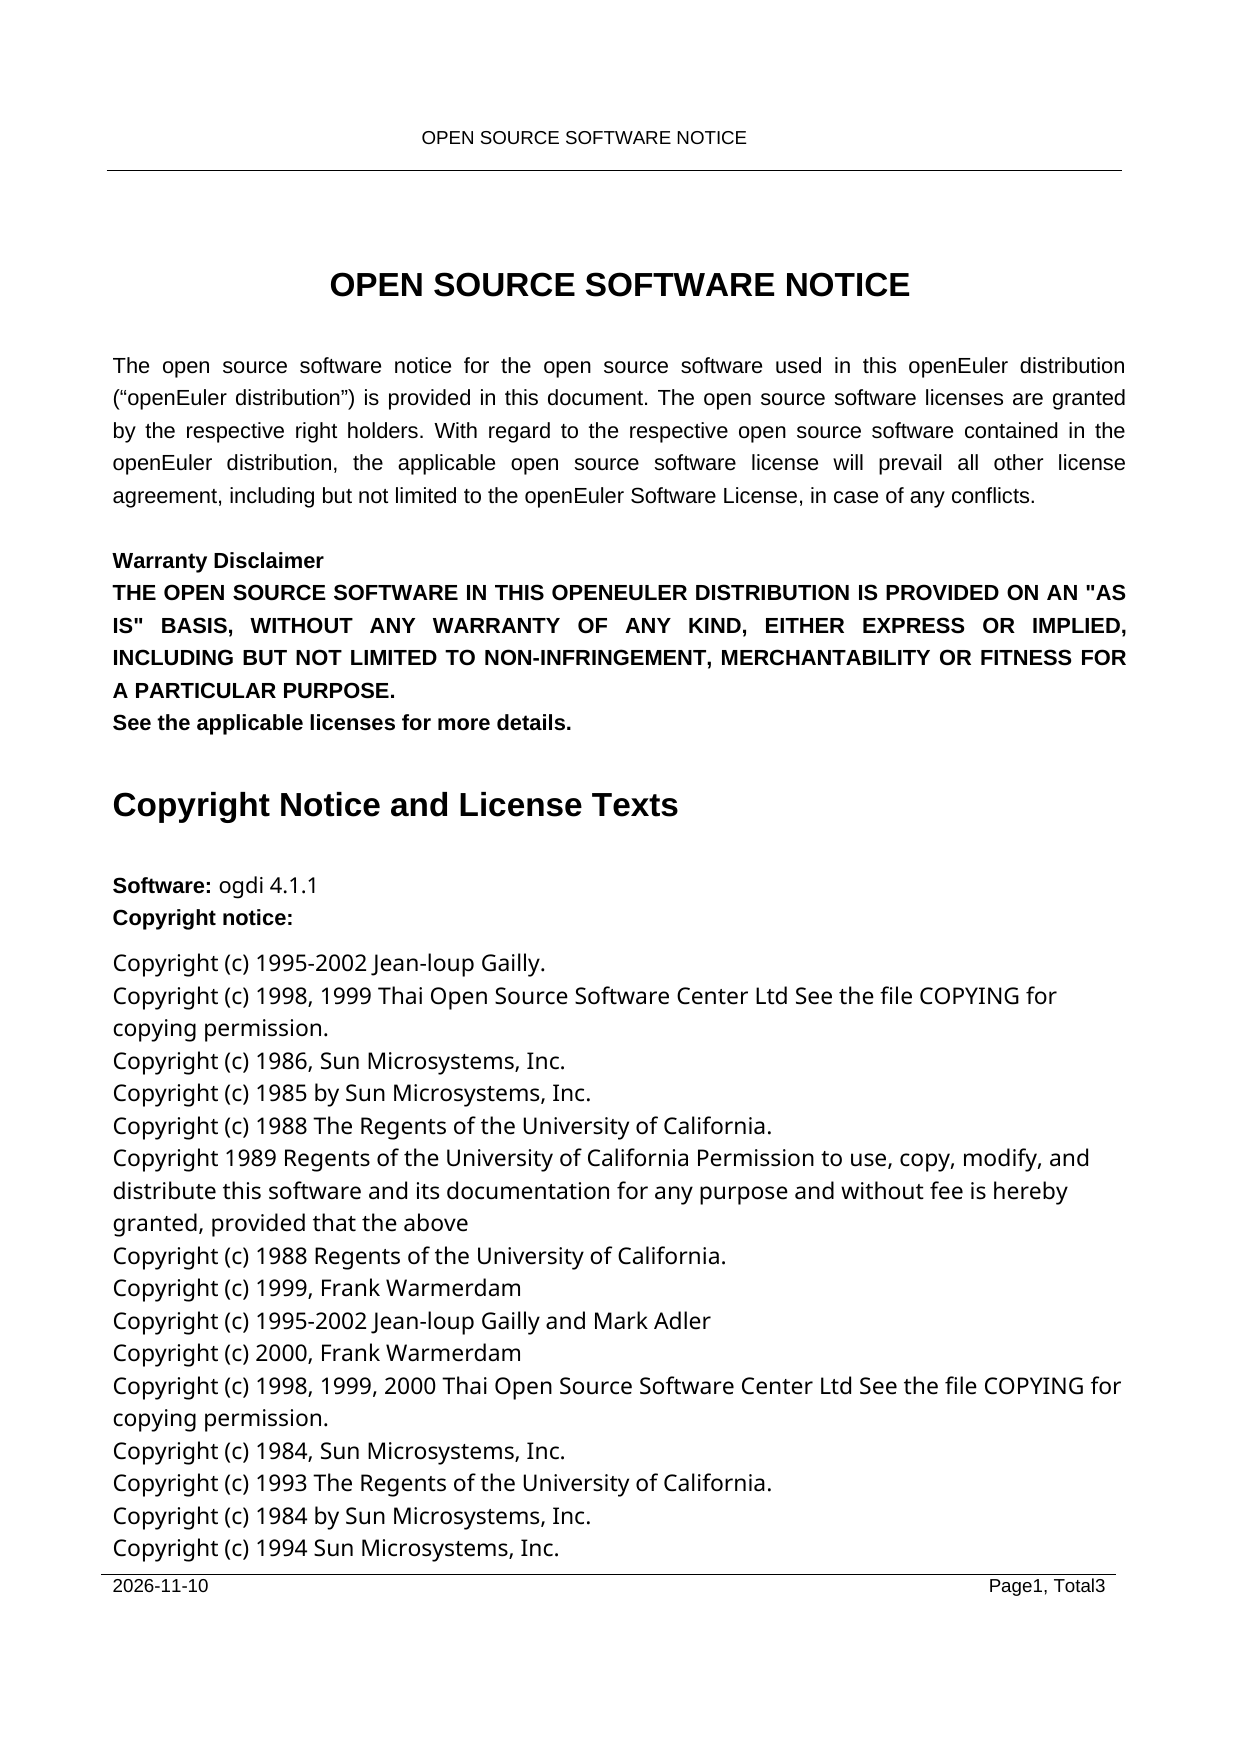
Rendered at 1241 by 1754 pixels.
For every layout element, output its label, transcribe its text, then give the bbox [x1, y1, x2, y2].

text OPEN SOURCE SOFTWARE NOTICE [112, 251, 1128, 316]
title Software: ogdi 4.1.1 [112, 869, 1128, 901]
text The open source software notice for the open source software used in this openEuler distribution (“openEuler distribution”) is provided in this document. The open source software licenses are granted by the respective right holders. With regard to the respective open source software contained in the openEuler distribution, the applicable open source software license will prevail all other license agreement, including but not limited to the openEuler Software License, in case of any conflicts. [112, 349, 1128, 511]
text Copyright Notice and License Texts [112, 771, 1128, 836]
text Warranty Disclaimer [112, 544, 1128, 576]
text THE OPEN SOURCE SOFTWARE IN THIS OPENEULER DISTRIBUTION IS PROVIDED ON AN "AS IS" BASIS, WITHOUT ANY WARRANTY OF ANY KIND, EITHER EXPRESS OR IMPLIED, INCLUDING BUT NOT LIMITED TO NON-INFRINGEMENT, MERCHANTABILITY OR FITNESS FOR A PARTICULAR PURPOSE. See the applicable licenses for more details. [112, 576, 1128, 739]
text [112, 947, 1128, 1564]
text Copyright notice: [112, 901, 1128, 934]
